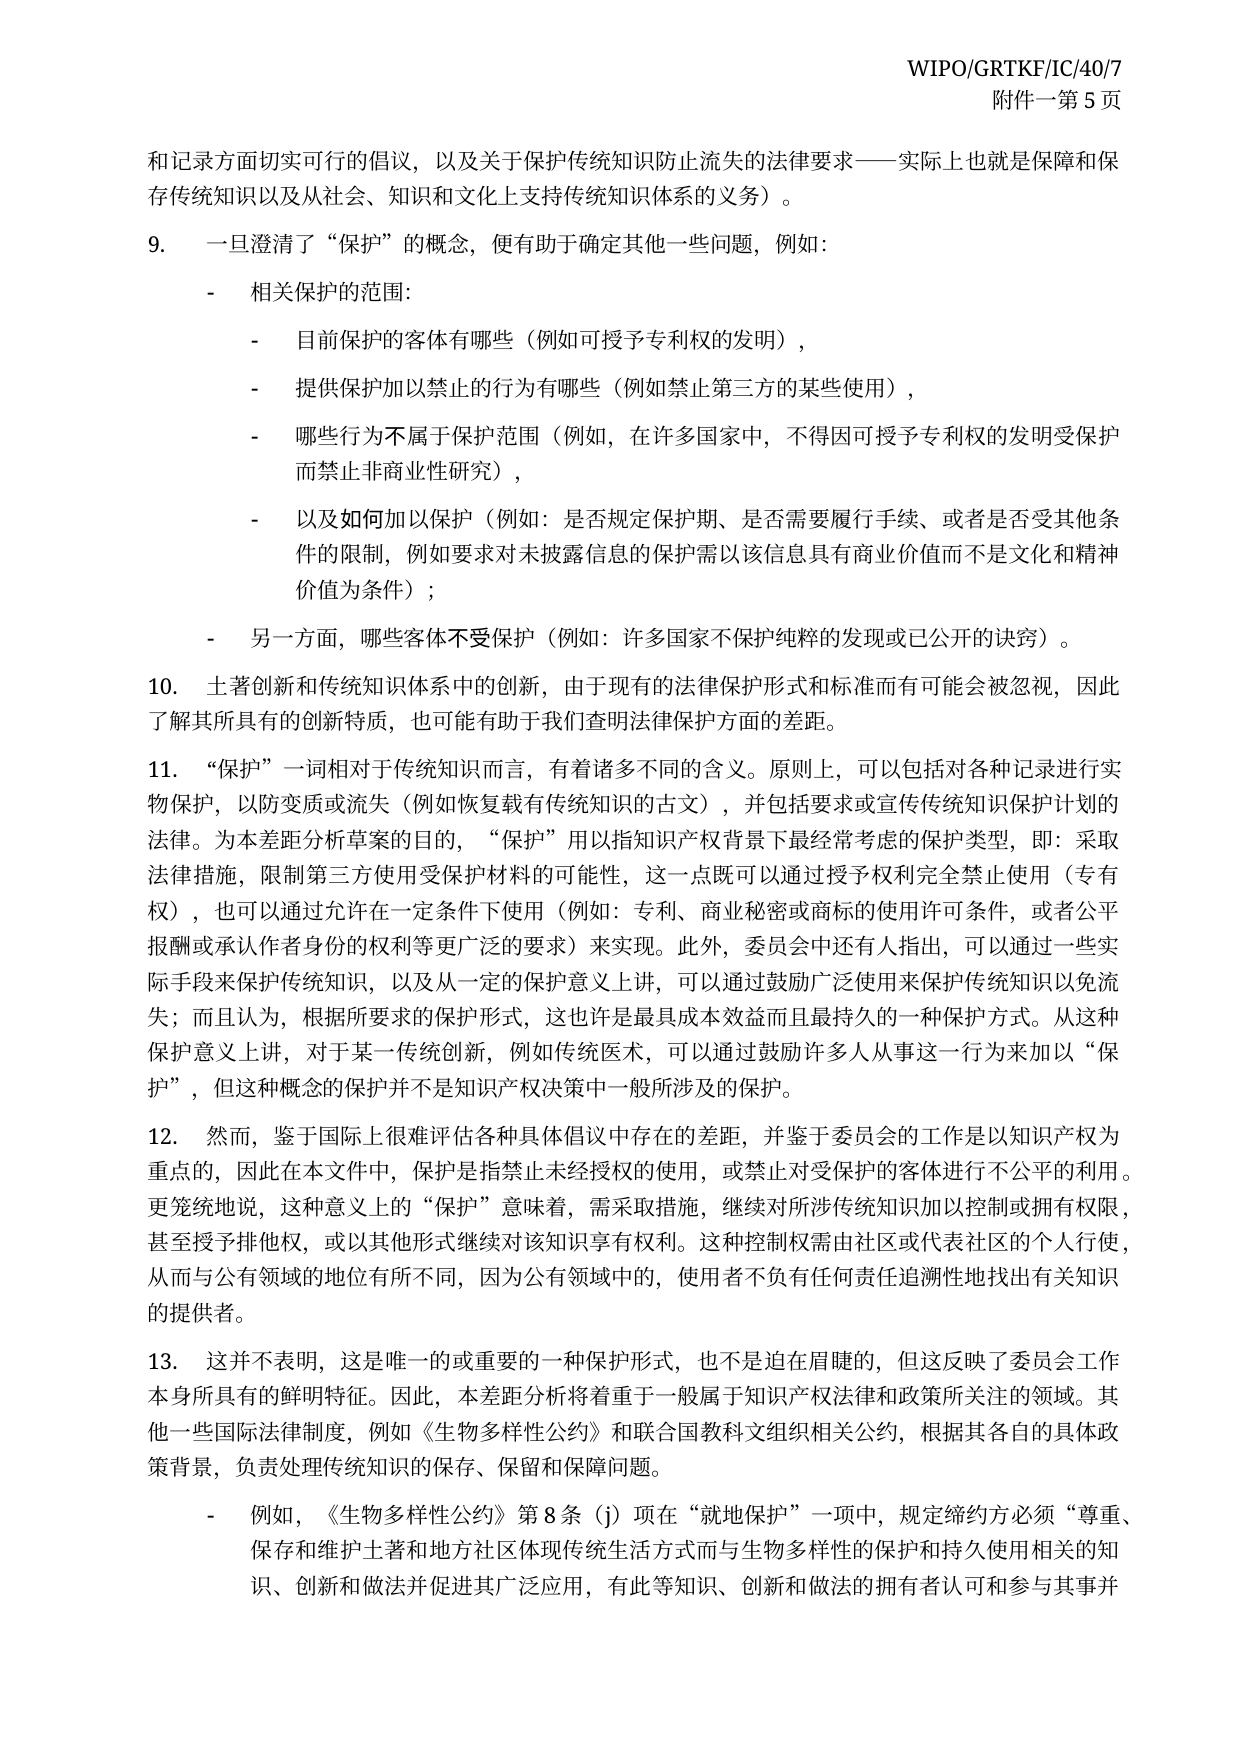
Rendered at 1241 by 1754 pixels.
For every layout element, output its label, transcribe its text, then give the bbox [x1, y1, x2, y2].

list 提供保护加以禁止的行为有哪些（例如禁止第三方的某些使用）， [251, 367, 1122, 402]
list 相关保护的范围： [207, 271, 1122, 307]
list 一旦澄清了“保护”的概念，便有助于确定其他一些问题，例如： [148, 223, 1122, 259]
list 目前保护的客体有哪些（例如可授予专利权的发明）， [251, 319, 1122, 354]
list 以及如何加以保护（例如：是否规定保护期、是否需要履行手续、或者是否受其他条件的限制，例如要求对未披露信息的保护需以该信息具有商业价值而不是文化和精神价值为条件）； [251, 498, 1122, 604]
list 这并不表明，这是唯一的或重要的一种保护形式，也不是迫在眉睫的，但这反映了委员会工作本身所具有的鲜明特征。因此，本差距分析将着重于一般属于知识产权法律和政策所关注的领域。其他一些国际法律制度，例如《生物多样性公约》和联合国教科文组织相关公约，根据其各自的具体政策背景，负责处理传统知识的保存、保留和保障问题。 [148, 1340, 1122, 1482]
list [207, 1494, 1122, 1600]
list 然而，鉴于国际上很难评估各种具体倡议中存在的差距，并鉴于委员会的工作是以知识产权为重点的，因此在本文件中，保护是指禁止未经授权的使用，或禁止对受保护的客体进行不公平的利用。更笼统地说，这种意义上的“保护”意味着，需采取措施，继续对所涉传统知识加以控制或拥有权限，甚至授予排他权，或以其他形式继续对该知识享有权利。这种控制权需由社区或代表社区的个人行使，从而与公有领域的地位有所不同，因为公有领域中的，使用者不负有任何责任追溯性地找出有关知识的提供者。 [148, 1115, 1122, 1327]
list “保护”一词相对于传统知识而言，有着诸多不同的含义。原则上，可以包括对各种记录进行实物保护，以防变质或流失（例如恢复载有传统知识的古文），并包括要求或宣传传统知识保护计划的法律。为本差距分析草案的目的，“保护”用以指知识产权背景下最经常考虑的保护类型，即：采取法律措施，限制第三方使用受保护材料的可能性，这一点既可以通过授予权利完全禁止使用（专有权），也可以通过允许在一定条件下使用（例如：专利、商业秘密或商标的使用许可条件，或者公平报酬或承认作者身份的权利等更广泛的要求）来实现。此外，委员会中还有人指出，可以通过一些实际手段来保护传统知识，以及从一定的保护意义上讲，可以通过鼓励广泛使用来保护传统知识以免流失；而且认为，根据所要求的保护形式，这也许是最具成本效益而且最持久的一种保护方式。从这种保护意义上讲，对于某一传统创新，例如传统医术，可以通过鼓励许多人从事这一行为来加以“保护”，但这种概念的保护并不是知识产权决策中一般所涉及的保护。 [148, 748, 1122, 1102]
list 另一方面，哪些客体不受保护（例如：许多国家不保护纯粹的发现或已公开的诀窍）。 [207, 617, 1122, 652]
list 哪些行为不属于保护范围（例如，在许多国家中，不得因可授予专利权的发明受保护而禁止非商业性研究）， [251, 415, 1122, 486]
list 土著创新和传统知识体系中的创新，由于现有的法律保护形式和标准而有可能会被忽视，因此了解其所具有的创新特质，也可能有助于我们查明法律保护方面的差距。 [148, 665, 1122, 736]
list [148, 140, 1122, 211]
